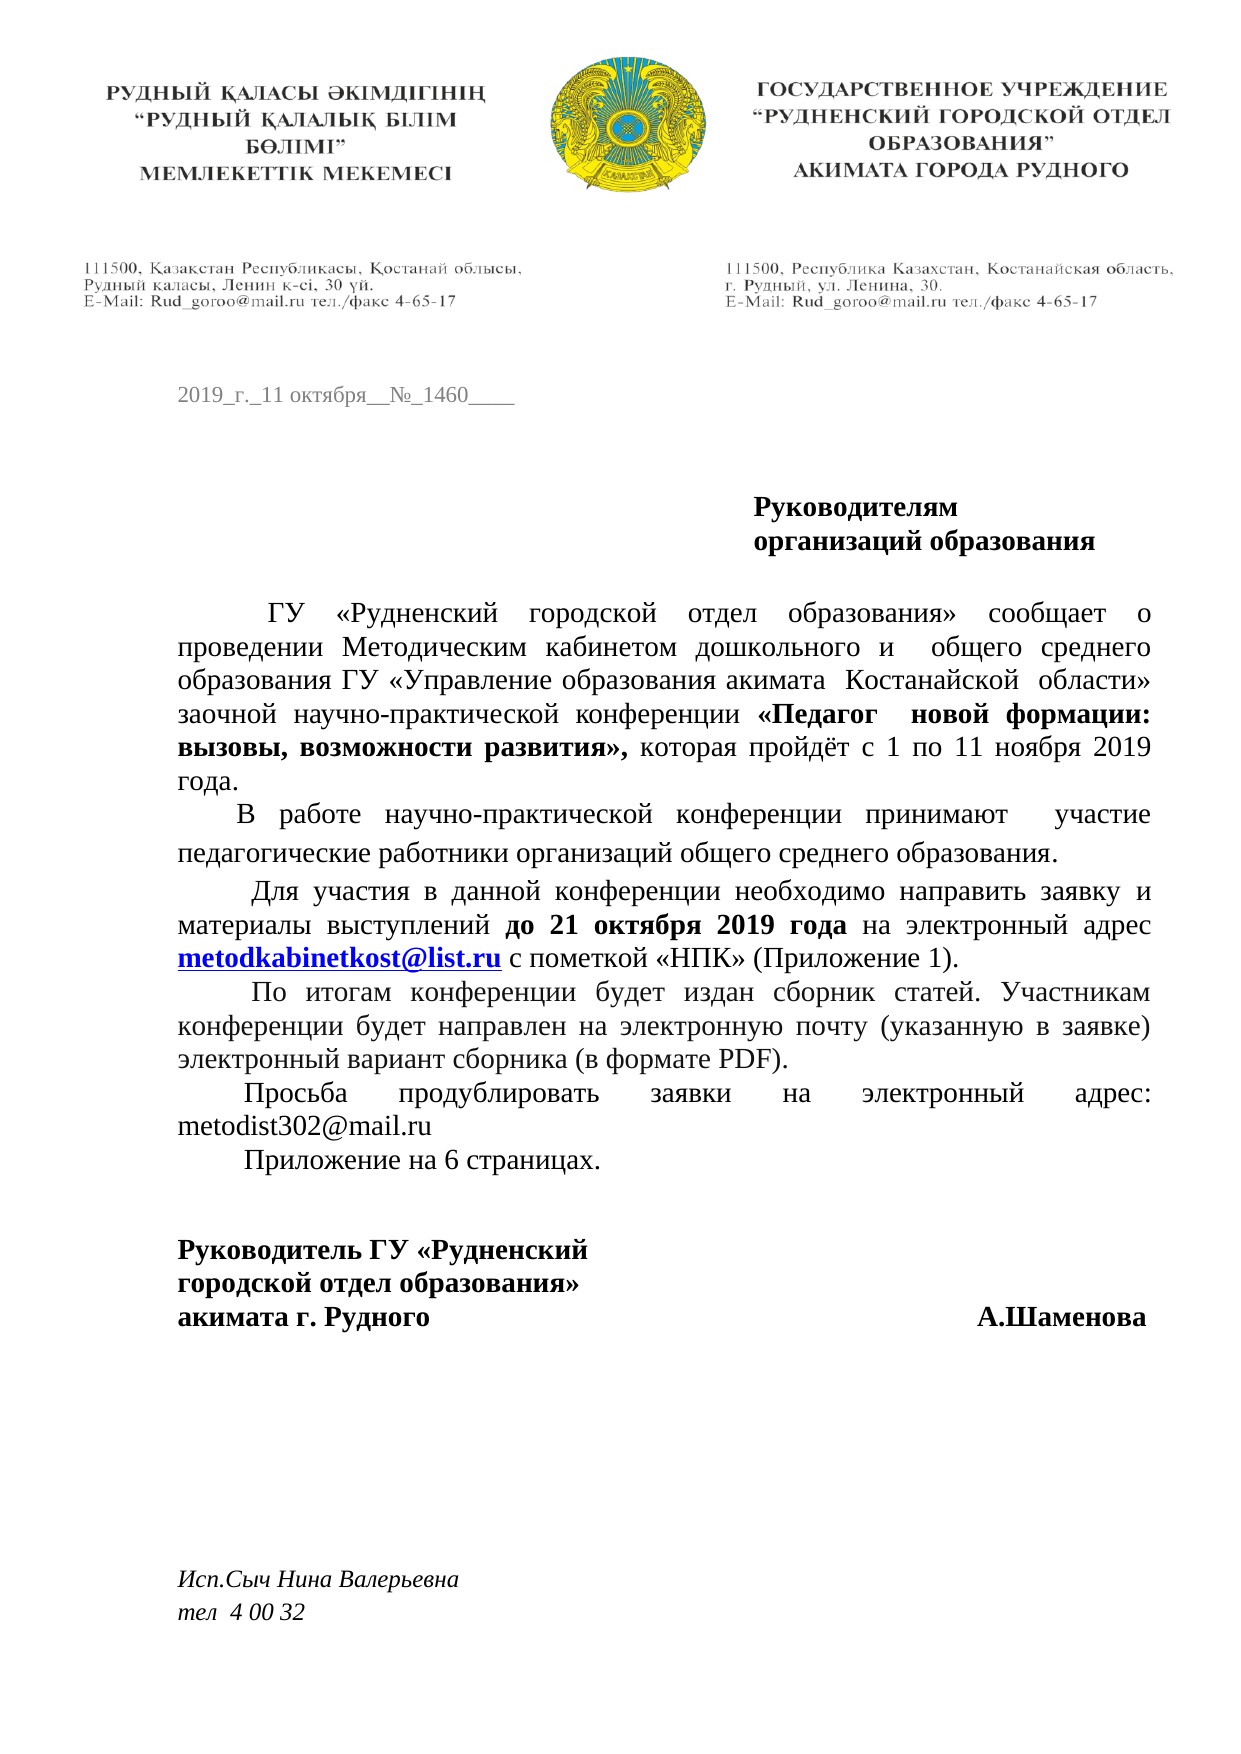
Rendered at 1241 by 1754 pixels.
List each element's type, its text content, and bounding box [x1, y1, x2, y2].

text городской отдел образования» [177, 1266, 1152, 1299]
text Приложение на 6 страницах. [177, 1142, 1152, 1175]
text Исп.Сыч Нина Валерьевна [177, 1564, 1152, 1593]
text акимата г. Рудного А.Шаменова [177, 1299, 1152, 1333]
text организаций образования [177, 523, 1152, 557]
text Просьба продублировать заявки на электронный адрес: metodist302@mail.ru [177, 1075, 1152, 1142]
text 2019_г._11 октября__№_1460____ [177, 381, 1152, 408]
text Для участия в данной конференции необходимо направить заявку и материалы выступлений до 21 октября 2019 года на электронный адрес metodkabinetkost@list.ru с пометкой «НПК» (Приложение 1). [177, 873, 1152, 974]
text Руководитель ГУ «Рудненский [177, 1232, 1152, 1266]
text Руководителям [177, 489, 1152, 523]
text тел 4 00 32 [177, 1597, 1152, 1626]
text По итогам конференции будет издан сборник статей. Участникам конференции будет направлен на электронную почту (указанную в заявке) электронный вариант сборника (в формате PDF). [177, 974, 1152, 1075]
picture [26, 30, 1218, 337]
text ГУ «Рудненский городской отдел образования» сообщает о проведении Методическим кабинетом дошкольного и общего среднего образования ГУ «Управление образования акимата Костанайской области» заочной научно-практической конференции «Педагог новой формации: вызовы, возможности развития», которая пройдёт с 1 по 11 ноября 2019 года. [177, 595, 1152, 796]
text В работе научно-практической конференции принимают участие педагогические работники организаций общего среднего образования. [177, 796, 1152, 868]
